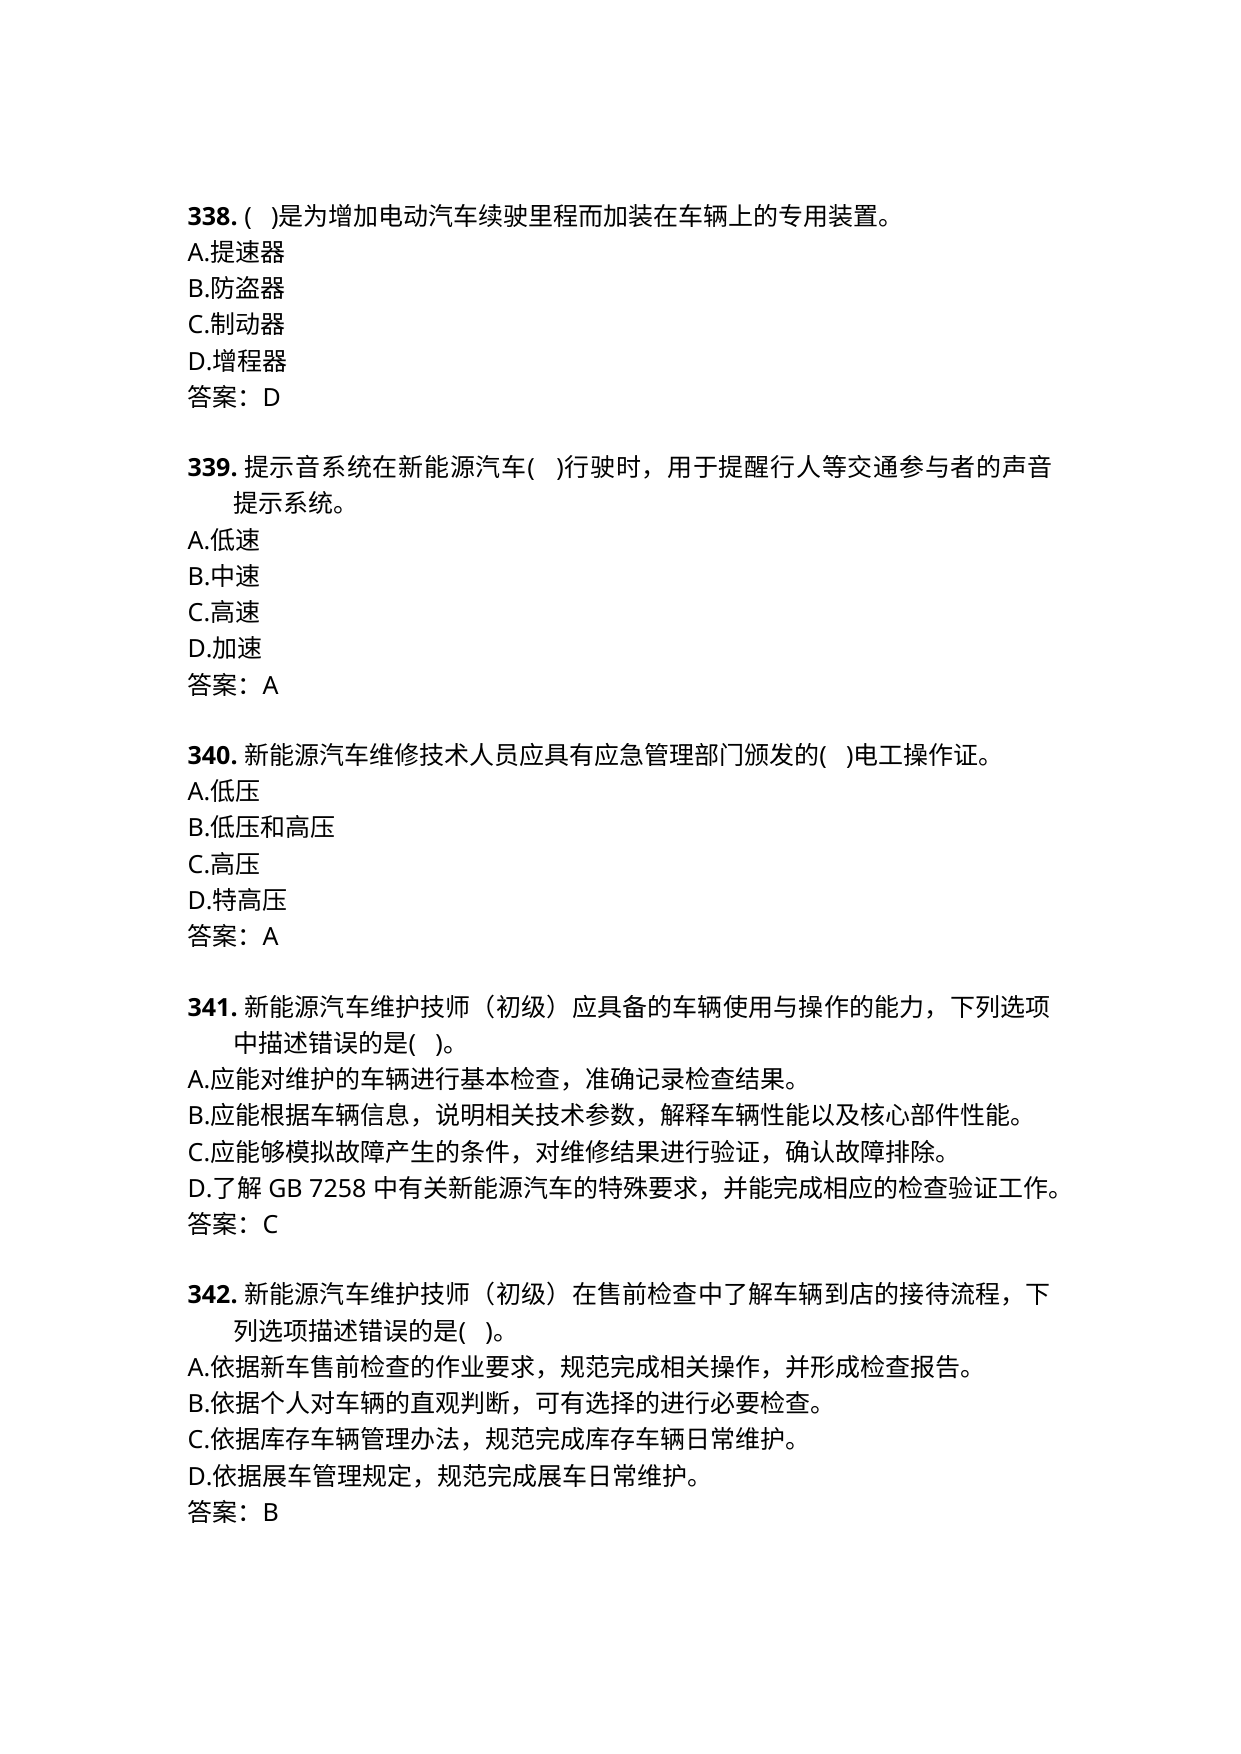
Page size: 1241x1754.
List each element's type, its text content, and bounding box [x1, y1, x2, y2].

list 新能源汽车维修技术人员应具有应急管理部门颁发的( )电工操作证。 [187, 735, 1053, 772]
text 答案：C [187, 1204, 1053, 1241]
text A.低速 [187, 520, 1053, 556]
text 答案：D [187, 377, 1053, 413]
list 新能源汽车维护技师（初级）应具备的车辆使用与操作的能力，下列选项中描述错误的是( )。 [187, 987, 1053, 1059]
text D.依据展车管理规定，规范完成展车日常维护。 [187, 1456, 1053, 1492]
text D.加速 [187, 629, 1053, 665]
text B.依据个人对车辆的直观判断，可有选择的进行必要检查。 [187, 1383, 1053, 1420]
text C.应能够模拟故障产生的条件，对维修结果进行验证，确认故障排除。 [187, 1132, 1053, 1168]
text B.防盗器 [187, 268, 1053, 305]
text B.中速 [187, 556, 1053, 593]
text A.低压 [187, 772, 1053, 808]
text A.提速器 [187, 232, 1053, 268]
text C.制动器 [187, 305, 1053, 341]
list ( )是为增加电动汽车续驶里程而加装在车辆上的专用装置。 [187, 196, 1053, 232]
text D.增程器 [187, 341, 1053, 377]
text C.高速 [187, 593, 1053, 629]
text 答案：B [187, 1492, 1053, 1528]
text B.应能根据车辆信息，说明相关技术参数，解释车辆性能以及核心部件性能。 [187, 1096, 1053, 1132]
text A.应能对维护的车辆进行基本检查，准确记录检查结果。 [187, 1059, 1053, 1096]
text D.特高压 [187, 880, 1053, 917]
list 新能源汽车维护技师（初级）在售前检查中了解车辆到店的接待流程，下列选项描述错误的是( )。 [187, 1275, 1053, 1347]
text 答案：A [187, 917, 1053, 953]
text B.低压和高压 [187, 808, 1053, 844]
text D.了解 GB 7258 中有关新能源汽车的特殊要求，并能完成相应的检查验证工作。 [187, 1168, 1053, 1204]
text C.依据库存车辆管理办法，规范完成库存车辆日常维护。 [187, 1420, 1053, 1456]
list 提示音系统在新能源汽车( )行驶时，用于提醒行人等交通参与者的声音提示系统。 [187, 448, 1053, 520]
text A.依据新车售前检查的作业要求，规范完成相关操作，并形成检查报告。 [187, 1347, 1053, 1383]
text C.高压 [187, 844, 1053, 880]
text 答案：A [187, 665, 1053, 701]
